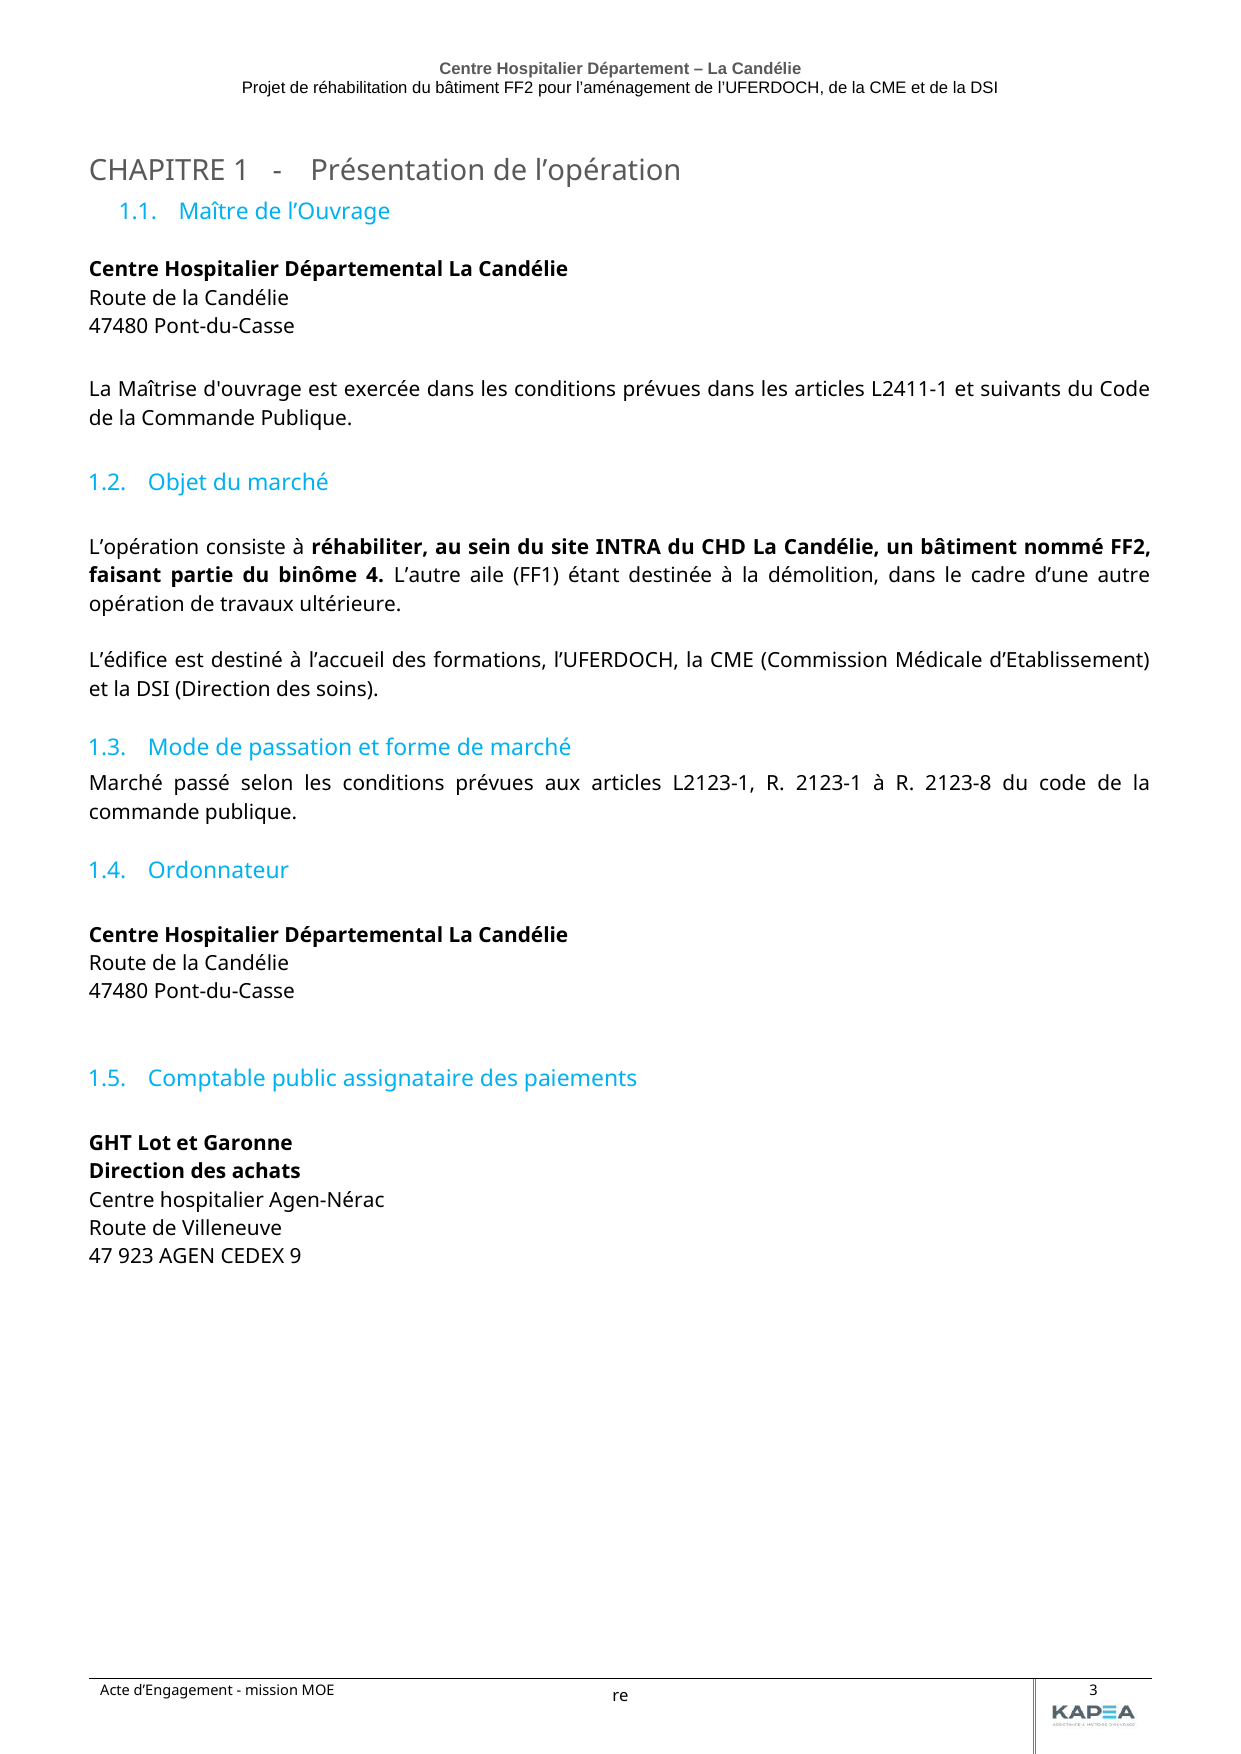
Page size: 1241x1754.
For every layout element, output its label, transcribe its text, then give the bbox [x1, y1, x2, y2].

text L’édifice est destiné à l’accueil des formations, l’UFERDOCH, la CME (Commission Médicale d’Etablissement) et la DSI (Direction des soins). [89, 646, 1152, 702]
text Route de la Candélie [89, 283, 1152, 311]
subtitle Mode de passation et forme de marché [88, 731, 1152, 762]
subtitle Objet du marché [88, 466, 1152, 497]
text Marché passé selon les conditions prévues aux articles L2123-1, R. 2123-1 à R. 2123-8 du code de la commande publique. [89, 768, 1152, 825]
text 47 923 AGEN CEDEX 9 [89, 1242, 1152, 1270]
text 47480 Pont-du-Casse [89, 977, 1152, 1005]
text 47480 Pont-du-Casse [89, 311, 1152, 340]
subtitle Présentation de l’opération [89, 149, 1152, 188]
text GHT Lot et Garonne [89, 1128, 1152, 1156]
subtitle Maître de l’Ouvrage [118, 195, 1152, 226]
text Route de Villeneuve [89, 1213, 1152, 1242]
text Centre hospitalier Agen-Nérac [89, 1185, 1152, 1213]
text Centre Hospitalier Départemental La Candélie [89, 254, 1152, 283]
subtitle Comptable public assignataire des paiements [88, 1062, 1152, 1093]
text Centre Hospitalier Départemental La Candélie [89, 920, 1152, 948]
text La Maîtrise d'ouvrage est exercée dans les conditions prévues dans les articles L2411-1 et suivants du Code de la Commande Publique. [89, 374, 1152, 431]
text Route de la Candélie [89, 948, 1152, 977]
text L’opération consiste à réhabiliter, au sein du site INTRA du CHD La Candélie, un bâtiment nommé FF2, faisant partie du binôme 4. L’autre aile (FF1) étant destinée à la démolition, dans le cadre d’une autre opération de travaux ultérieure. [89, 532, 1152, 617]
text Direction des achats [89, 1156, 1152, 1185]
subtitle Ordonnateur [88, 854, 1152, 885]
